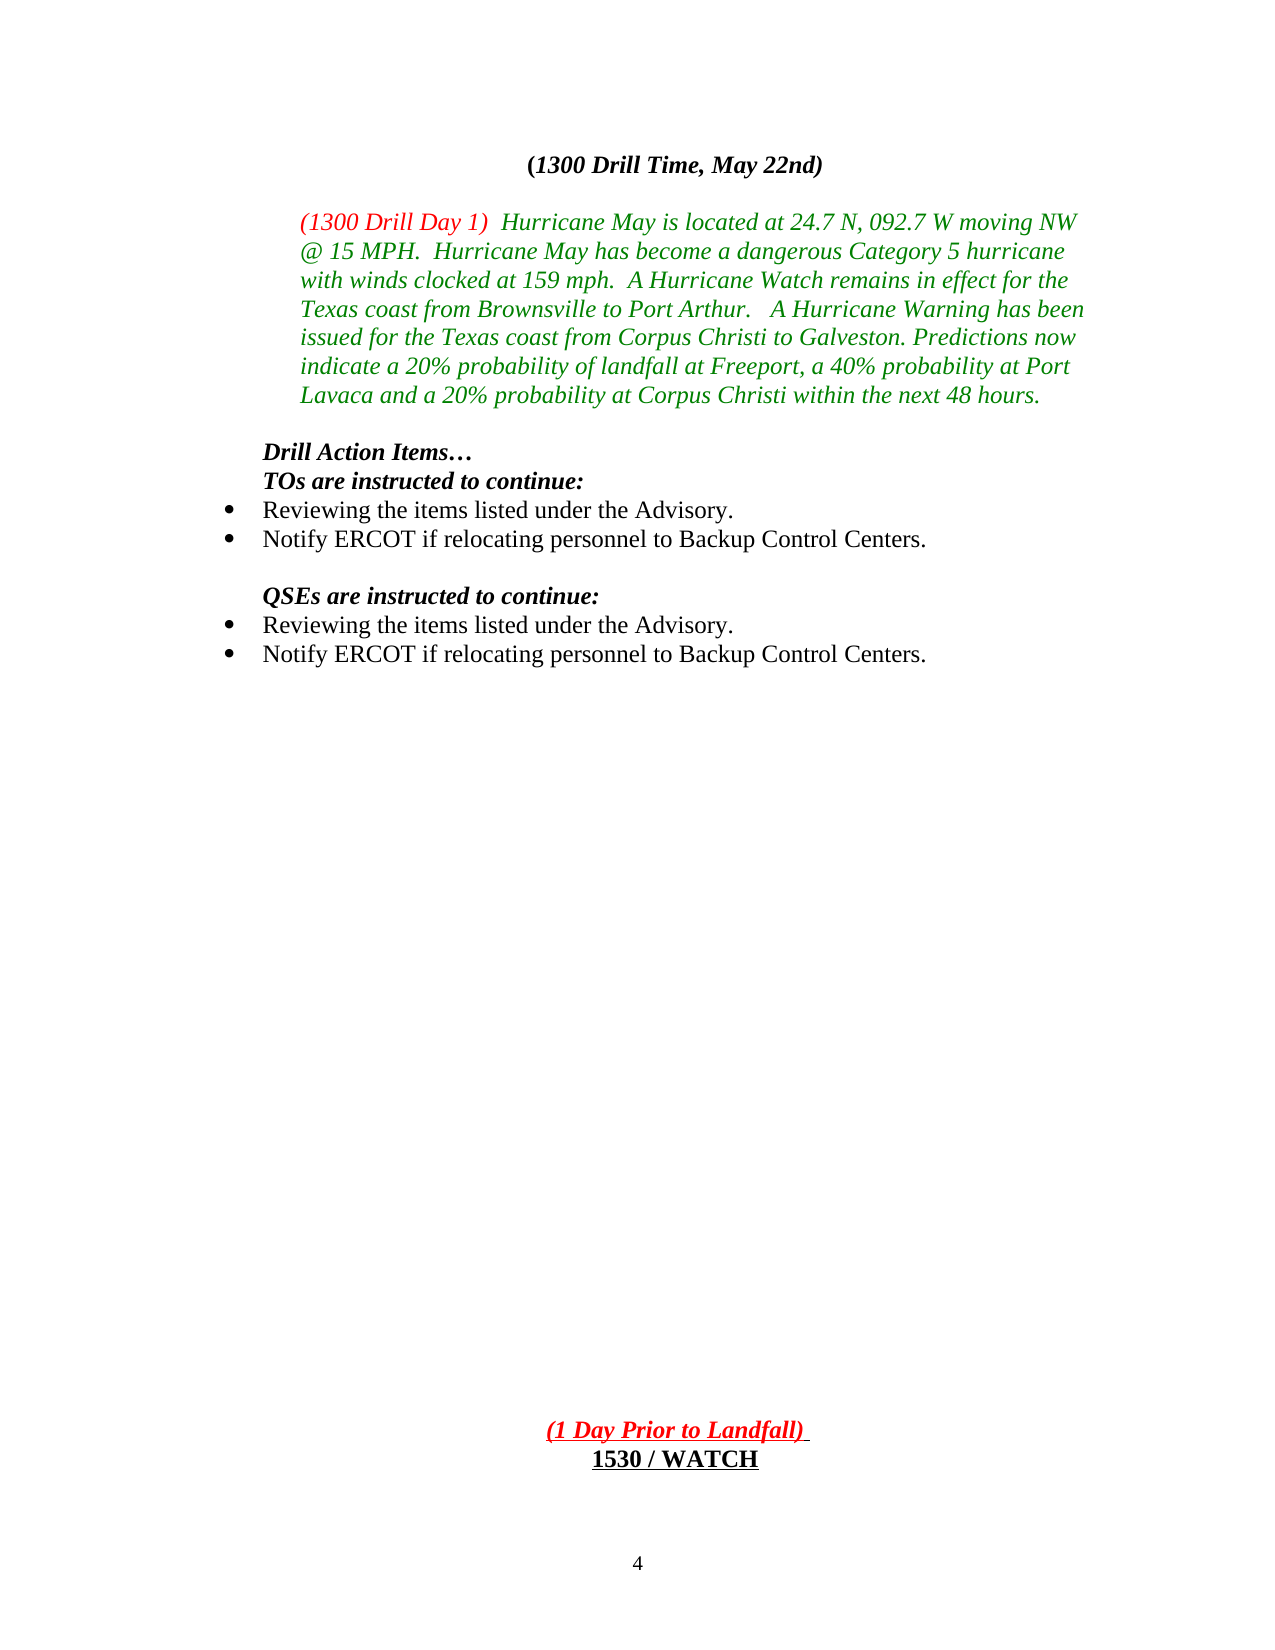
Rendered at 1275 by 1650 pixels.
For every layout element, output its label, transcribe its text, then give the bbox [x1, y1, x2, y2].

text 1530 / WATCH [262, 1444, 1087, 1472]
list Notify ERCOT if relocating personnel to Backup Control Centers. [225, 639, 1087, 667]
list Notify ERCOT if relocating personnel to Backup Control Centers. [225, 524, 1087, 552]
text Drill Action Items… [262, 437, 1087, 466]
text (1300 Drill Day 1) Hurricane May is located at 24.7 N, 092.7 W moving NW @ 15 MPH. Hurricane May has become a dangerous Category 5 hurricane with winds clocked at 159 mph. A Hurricane Watch remains in effect for the Texas coast from Brownsville to Port Arthur. A Hurricane Warning has been issued for the Texas coast from Corpus Christi to Galveston. Predictions now indicate a 20% probability of landfall at Freeport, a 40% probability at Port Lavaca and a 20% probability at Corpus Christi within the next 48 hours. [300, 207, 1087, 409]
text (1300 Drill Time, May 22nd) [262, 150, 1087, 179]
list Reviewing the items listed under the Advisory. [225, 610, 1087, 639]
text QSEs are instructed to continue: [225, 581, 1087, 610]
list Reviewing the items listed under the Advisory. [225, 495, 1087, 524]
text TOs are instructed to continue: [187, 466, 1087, 495]
text (1 Day Prior to Landfall) [262, 1415, 1087, 1444]
